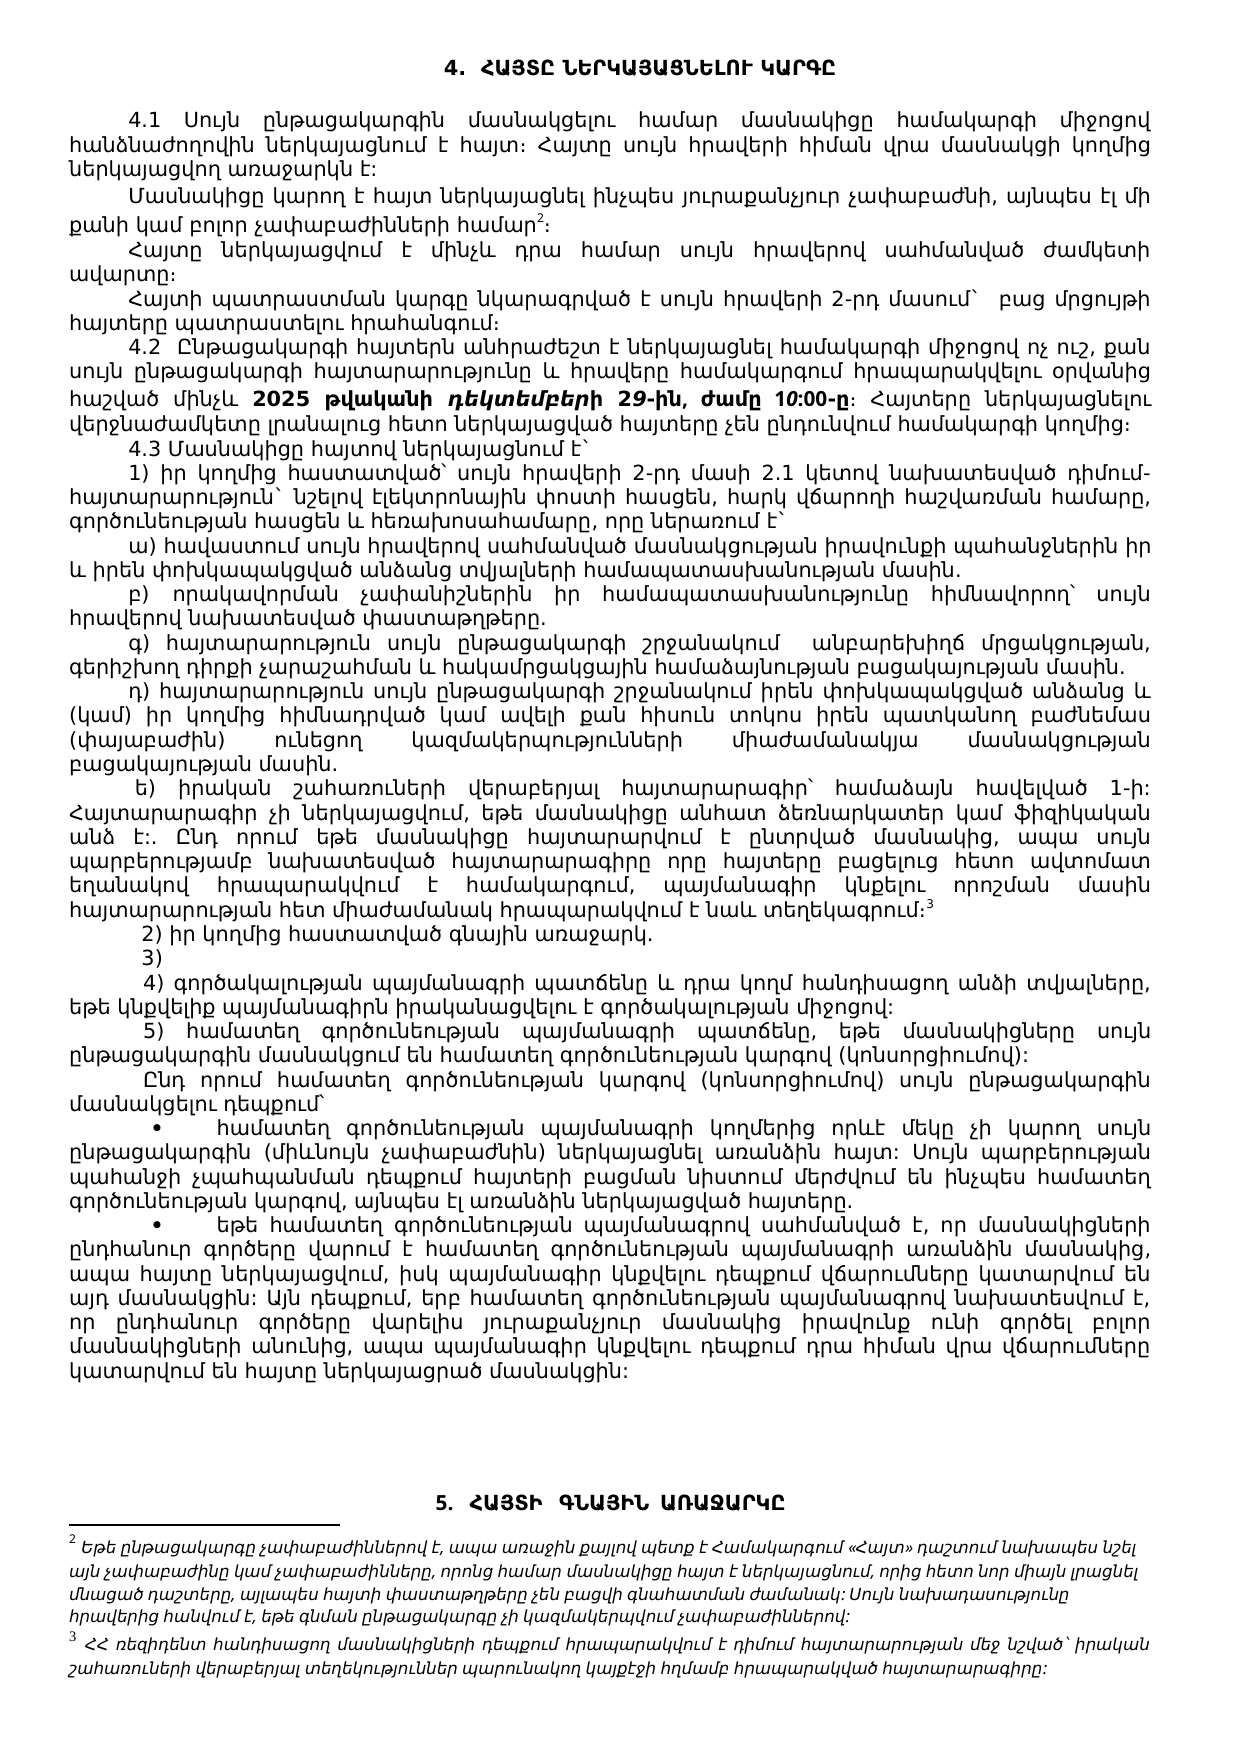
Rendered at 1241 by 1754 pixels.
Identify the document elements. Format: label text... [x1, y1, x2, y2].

text դ) հայտարարություն սույն ընթացակարգի շրջանակում իրեն փոխկապակցված անձանց և (կամ) իր կողմից հիմնադրված կամ ավելի քան հիսուն տոկոս իրեն պատկանող բաժնեմաս (փայաբաժին) ունեցող կազմակերպությունների միաժամանակյա մասնակցության բացակայության մասին. [69, 679, 1152, 776]
text Հայտի պատրաստման կարգը նկարագրված է սույն հրավերի 2-րդ մասում` բաց մրցույթի հայտերը պատրաստելու հրահանգում։ [69, 287, 1152, 335]
text Հայտը ներկայացվում է մինչև դրա համար սույն հրավերով սահմանված ժամկետի ավարտը։ [69, 238, 1152, 287]
text 5. ՀԱՅՏԻ ԳՆԱՅԻՆ ԱՌԱՋԱՐԿԸ [69, 1488, 1152, 1517]
text 1) իր կողմից հաստատված՝ սույն հրավերի 2-րդ մասի 2.1 կետով նախատեսված դիմում-հայտարարություն` նշելով էլեկտրոնային փոստի հասցեն, հարկ վճարողի հաշվառման համարը, գործունեության հասցեն և հեռախոսահամարը, որը ներառում է` [69, 461, 1152, 534]
text Մասնակիցը կարող է հայտ ներկայացնել ինչպես յուրաքանչյուր չափաբաժնի, այնպես էլ մի քանի կամ բոլոր չափաբաժինների համար։ [69, 181, 1152, 238]
text ա) հավաստում սույն հրավերով սահմանված մասնակցության իրավունքի պահանջներին իր և իրեն փոխկապակցված անձանց տվյալների համապատասխանության մասին. [69, 534, 1152, 582]
text 2) իր կողմից հաստատված գնային առաջարկ. [69, 922, 1152, 946]
list համատեղ գործունեության պայմանագրի կողմերից որևէ մեկը չի կարող սույն ընթացակարգին (միևնույն չափաբաժնին) ներկայացնել առանձին հայտ: Սույն պարբերության պահանջի չպահպանման դեպքում հայտերի բացման նիստում մերժվում են ինչպես համատեղ գործունեության կարգով, այնպես էլ առանձին ներկայացված հայտերը. [69, 1116, 1152, 1213]
text 4.3 Մասնակիցը հայտով ներկայացնում է` [69, 437, 1152, 461]
text 5) համատեղ գործունեության պայմանագրի պատճենը, եթե մասնակիցները սույն ընթացակարգին մասնակցում են համատեղ գործունեության կարգով (կոնսորցիումով): [69, 1019, 1152, 1068]
text բ) որակավորման չափանիշներին իր համապատասխանությունը հիմնավորող՝ սույն հրավերով նախատեսված փաստաթղթերը. [69, 582, 1152, 631]
text ե) իրական շահառուների վերաբերյալ հայտարարագիր՝ համաձայն հավելված 1-ի: Հայտարարագիր չի ներկայացվում, եթե մասնակիցը անհատ ձեռնարկատեր կամ ֆիզիկական անձ է:. Ընդ որում եթե մասնակիցը հայտարարվում է ընտրված մասնակից, ապա սույն պարբերությամբ նախատեսված հայտարարագիրը որը հայտերը բացելուց հետո ավտոմատ եղանակով հրապարակվում է համակարգում, պայմանագիր կնքելու որոշման մասին հայտարարության հետ միաժամանակ հրապարակվում է նաև տեղեկագրում։ [69, 776, 1152, 922]
text 4.1 Սույն ընթացակարգին մասնակցելու համար մասնակիցը համակարգի միջոցով հանձնաժողովին ներկայացնում է հայտ։ Հայտը սույն հրավերի հիման վրա մասնակցի կողմից ներկայացվող առաջարկն է: [69, 108, 1152, 181]
text 4. ՀԱՅՏԸ ՆԵՐԿԱՅԱՑՆԵԼՈՒ ԿԱՐԳԸ [69, 56, 1152, 80]
text 4.2 Ընթացակարգի հայտերն անհրաժեշտ է ներկայացնել համակարգի միջոցով ոչ ուշ, քան սույն ընթացակարգի հայտարարությունը և հրավերը համակարգում հրապարակվելու օրվանից հաշված մինչև 2025 թվականի դեկտեմբերի 29-ին, ժամը 10:00-ը։ Հայտերը ներկայացնելու վերջնաժամկետը լրանալուց հետո ներկայացված հայտերը չեն ընդունվում համակարգի կողմից։ [69, 335, 1152, 437]
text Ընդ որում համատեղ գործունեության կարգով (կոնսորցիումով) սույն ընթացակարգին մասնակցելու դեպքում՝ [69, 1068, 1152, 1116]
text 3) [69, 946, 1152, 971]
text գ) հայտարարություն սույն ընթացակարգի շրջանակում անբարեխիղճ մրցակցության, գերիշխող դիրքի չարաշահման և հակամրցակցային համաձայնության բացակայության մասին. [69, 631, 1152, 679]
list եթե համատեղ գործունեության պայմանագրով սահմանված է, որ մասնակիցների ընդհանուր գործերը վարում է համատեղ գործունեության պայմանագրի առանձին մասնակից, ապա հայտը ներկայացվում, իսկ պայմանագիր կնքվելու դեպքում վճարումները կատարվում են այդ մասնակցին: Այն դեպքում, երբ համատեղ գործունեության պայմանագրով նախատեսվում է, որ ընդհանուր գործերը վարելիս յուրաքանչյուր մասնակից իրավունք ունի գործել բոլոր մասնակիցների անունից, ապա պայմանագիր կնքվելու դեպքում դրա հիման վրա վճարումները կատարվում են հայտը ներկայացրած մասնակցին: [69, 1213, 1152, 1383]
text 4) գործակալության պայմանագրի պատճենը և դրա կողմ հանդիսացող անձի տվյալները, եթե կնքվելիք պայմանագիրն իրականացվելու է գործակալության միջոցով: [69, 971, 1152, 1019]
